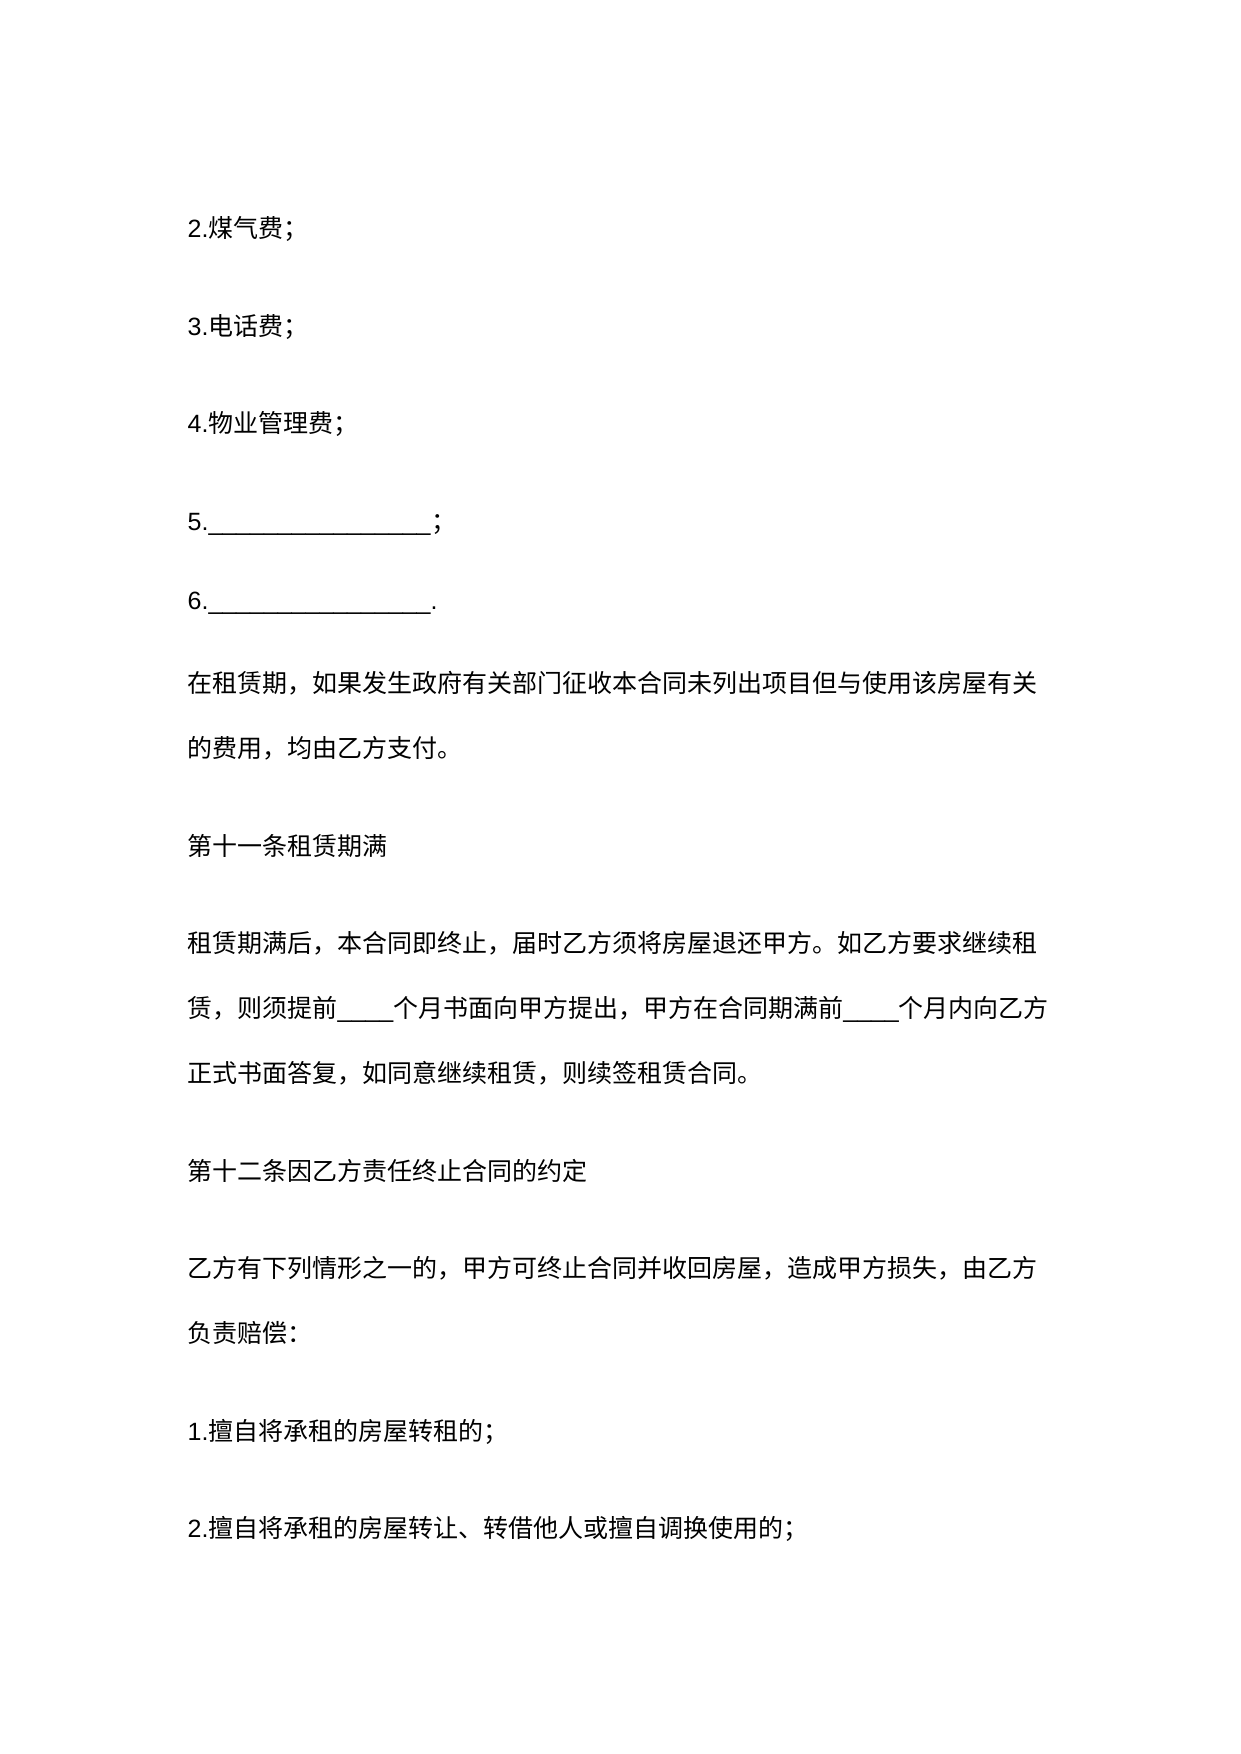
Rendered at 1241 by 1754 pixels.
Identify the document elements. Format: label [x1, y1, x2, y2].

text [187, 162, 1053, 1559]
